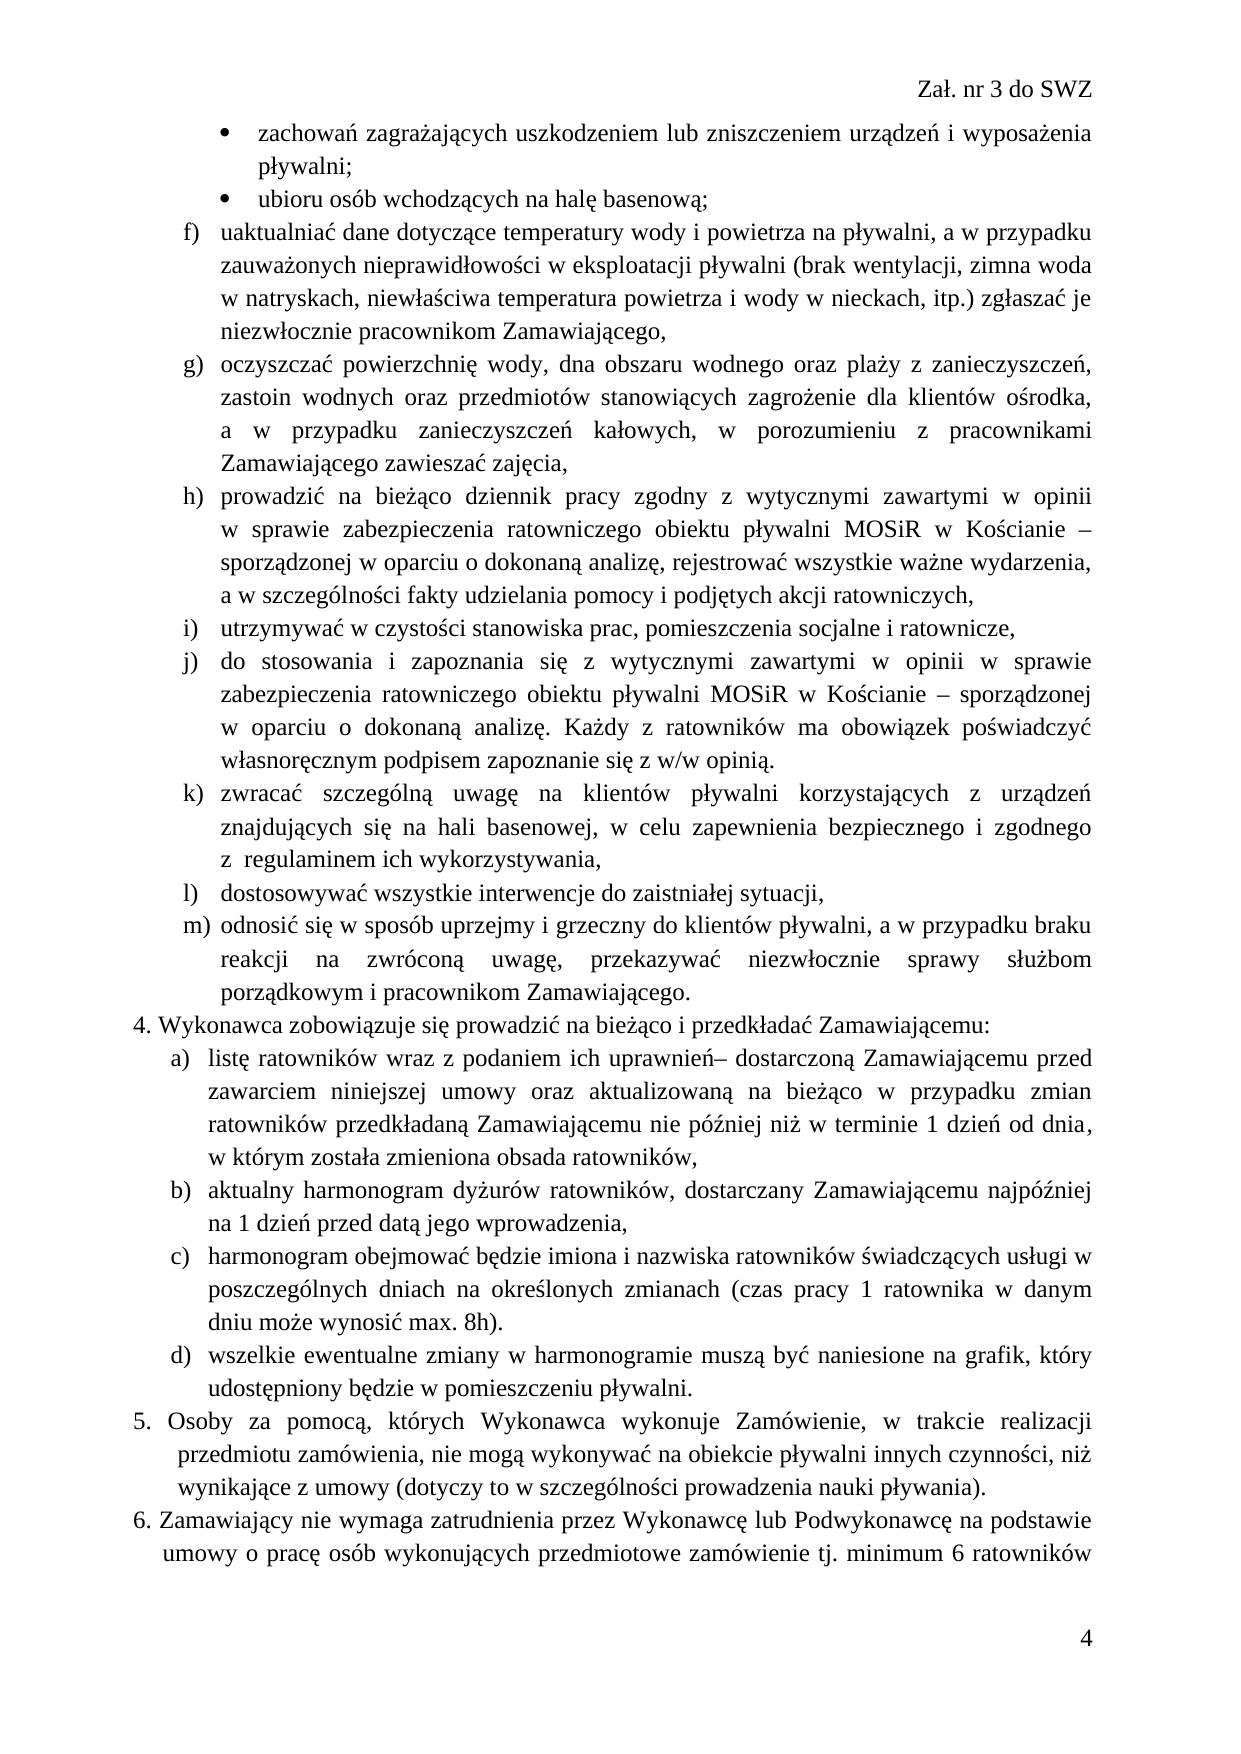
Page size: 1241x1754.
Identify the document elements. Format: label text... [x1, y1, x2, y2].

list oczyszczać powierzchnię wody, dna obszaru wodnego oraz plaży z zanieczyszczeń, zastoin wodnych oraz przedmiotów stanowiących zagrożenie dla klientów ośrodka, a w przypadku zanieczyszczeń kałowych, w porozumieniu z pracownikami Zamawiającego zawieszać zajęcia, [183, 349, 1093, 477]
list utrzymywać w czystości stanowiska prac, pomieszczenia socjalne i ratownicze, [183, 613, 1093, 642]
list harmonogram obejmować będzie imiona i nazwiska ratowników świadczących usługi w poszczególnych dniach na określonych zmianach (czas pracy 1 ratownika w danym dniu może wynosić max. 8h). [170, 1241, 1093, 1336]
list prowadzić na bieżąco dziennik pracy zgodny z wytycznymi zawartymi w opinii w sprawie zabezpieczenia ratowniczego obiektu pływalni MOSiR w Kościanie – sporządzonej w oparciu o dokonaną analizę, rejestrować wszystkie ważne wydarzenia, a w szczególności fakty udzielania pomocy i podjętych akcji ratowniczych, [183, 481, 1093, 609]
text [133, 1505, 1093, 1567]
list dostosowywać wszystkie interwencje do zaistniałej sytuacji, [183, 878, 1093, 906]
list ubioru osób wchodzących na halę basenową; [220, 184, 1093, 213]
text 4. Wykonawca zobowiązuje się prowadzić na bieżąco i przedkładać Zamawiającemu: [133, 1010, 1093, 1038]
list zachowań zagrażających uszkodzeniem lub zniszczeniem urządzeń i wyposażenia pływalni; [220, 118, 1093, 180]
list odnosić się w sposób uprzejmy i grzeczny do klientów pływalni, a w przypadku braku reakcji na zwróconą uwagę, przekazywać niezwłocznie sprawy służbom porządkowym i pracownikom Zamawiającego. [183, 911, 1093, 1005]
text 5. Osoby za pomocą, których Wykonawca wykonuje Zamówienie, w trakcie realizacji przedmiotu zamówienia, nie mogą wykonywać na obiekcie pływalni innych czynności, niż wynikające z umowy (dotyczy to w szczególności prowadzenia nauki pływania). [133, 1406, 1093, 1501]
list zwracać szczególną uwagę na klientów pływalni korzystających z urządzeń znajdujących się na hali basenowej, w celu zapewnienia bezpiecznego i zgodnego z regulaminem ich wykorzystywania, [183, 778, 1093, 873]
list uaktualniać dane dotyczące temperatury wody i powietrza na pływalni, a w przypadku zauważonych nieprawidłowości w eksploatacji pływalni (brak wentylacji, zimna woda w natryskach, niewłaściwa temperatura powietrza i wody w nieckach, itp.) zgłaszać je niezwłocznie pracownikom Zamawiającego, [183, 217, 1093, 345]
list listę ratowników wraz z podaniem ich uprawnień– dostarczoną Zamawiającemu przed zawarciem niniejszej umowy oraz aktualizowaną na bieżąco w przypadku zmian ratowników przedkładaną Zamawiającemu nie później niż w terminie 1 dzień od dnia, w którym została zmieniona obsada ratowników, [170, 1043, 1093, 1171]
list wszelkie ewentualne zmiany w harmonogramie muszą być naniesione na grafik, który udostępniony będzie w pomieszczeniu pływalni. [170, 1340, 1093, 1402]
list aktualny harmonogram dyżurów ratowników, dostarczany Zamawiającemu najpóźniej na 1 dzień przed datą jego wprowadzenia, [170, 1175, 1093, 1237]
list do stosowania i zapoznania się z wytycznymi zawartymi w opinii w sprawie zabezpieczenia ratowniczego obiektu pływalni MOSiR w Kościanie – sporządzonej w oparciu o dokonaną analizę. Każdy z ratowników ma obowiązek poświadczyć własnoręcznym podpisem zapoznanie się z w/w opinią. [183, 646, 1093, 774]
